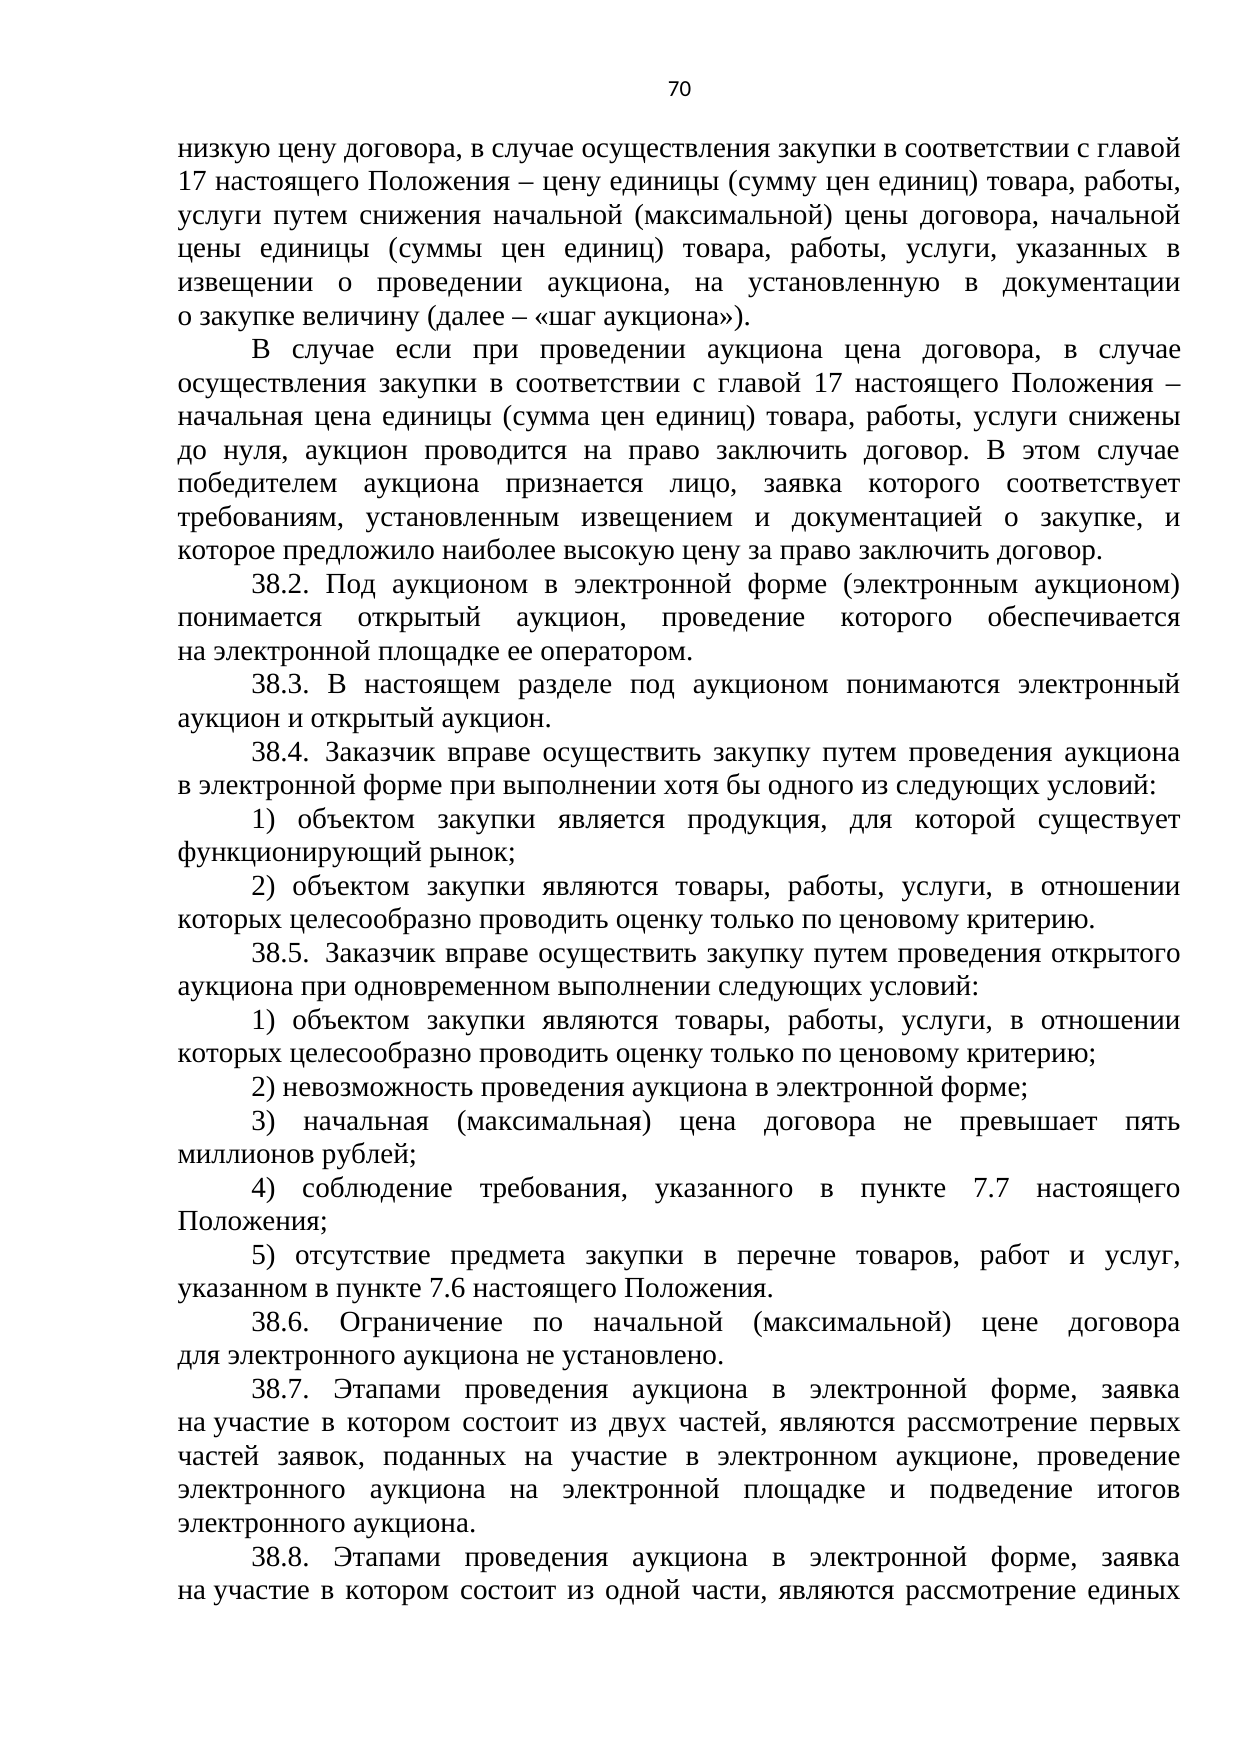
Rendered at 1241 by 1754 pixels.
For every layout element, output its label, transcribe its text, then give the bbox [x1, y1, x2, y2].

text 38.2. Под аукционом в электронной форме (электронным аукционом) понимается открытый аукцион, проведение которого обеспечивается на электронной площадке ее оператором. [177, 566, 1181, 667]
text 38.5. Заказчик вправе осуществить закупку путем проведения открытого аукциона при одновременном выполнении следующих условий: [177, 935, 1181, 1002]
text 1) объектом закупки являются товары, работы, услуги, в отношении которых целесообразно проводить оценку только по ценовому критерию; [177, 1002, 1181, 1069]
text 5) отсутствие предмета закупки в перечне товаров, работ и услуг, указанном в пункте 7.6 настоящего Положения. [177, 1237, 1181, 1304]
text 3) начальная (максимальная) цена договора не превышает пять миллионов рублей; [177, 1103, 1181, 1170]
text 38.4. Заказчик вправе осуществить закупку путем проведения аукциона в электронной форме при выполнении хотя бы одного из следующих условий: [177, 734, 1181, 801]
text 2) невозможность проведения аукциона в электронной форме; [177, 1069, 1181, 1103]
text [177, 1539, 1181, 1606]
text 38.3. В настоящем разделе под аукционом понимаются электронный аукцион и открытый аукцион. [177, 667, 1181, 734]
text 38.6. Ограничение по начальной (максимальной) цене договора для электронного аукциона не установлено. [177, 1304, 1181, 1371]
text 2) объектом закупки являются товары, работы, услуги, в отношении которых целесообразно проводить оценку только по ценовому критерию. [177, 868, 1181, 935]
text 38.7. Этапами проведения аукциона в электронной форме, заявка на участие в котором состоит из двух частей, являются рассмотрение первых частей заявок, поданных на участие в электронном аукционе, проведение электронного аукциона на электронной площадке и подведение итогов электронного аукциона. [177, 1371, 1181, 1539]
text В случае если при проведении аукциона цена договора, в случае осуществления закупки в соответствии с главой 17 настоящего Положения – начальная цена единицы (сумма цен единиц) товара, работы, услуги снижены до нуля, аукцион проводится на право заключить договор. В этом случае победителем аукциона признается лицо, заявка которого соответствует требованиям, установленным извещением и документацией о закупке, и которое предложило наиболее высокую цену за право заключить договор. [177, 331, 1181, 566]
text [177, 130, 1181, 331]
text 1) объектом закупки является продукция, для которой существует функционирующий рынок; [177, 801, 1181, 868]
text 4) соблюдение требования, указанного в пункте 7.7 настоящего Положения; [177, 1170, 1181, 1237]
